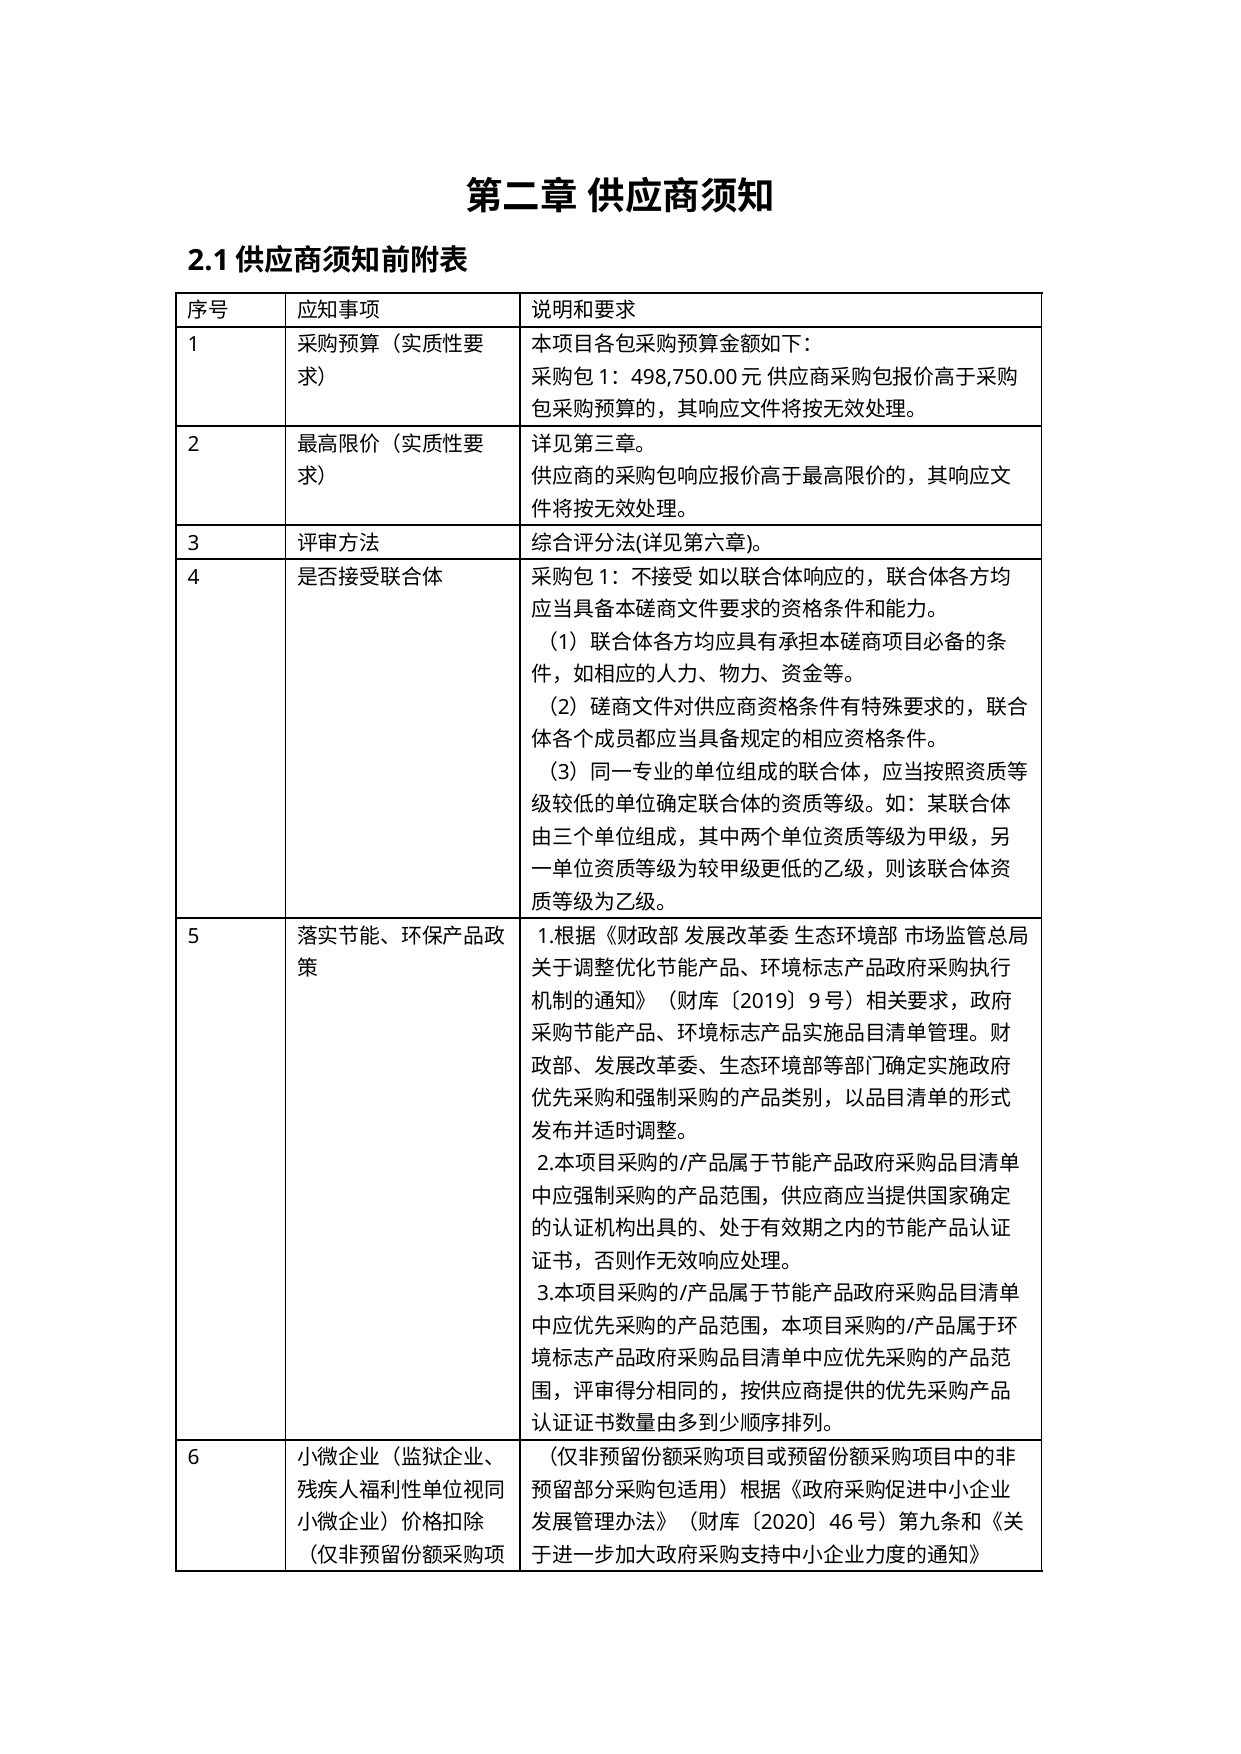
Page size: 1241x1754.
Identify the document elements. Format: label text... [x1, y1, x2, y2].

table_cell 采购预算（实质性要求） [286, 328, 519, 425]
table_cell 采购包1：不接受 如以联合体响应的，联合体各方均应当具备本磋商文件要求的资格条件和能力。 （1）联合体各方均应具有承担本磋商项目必备的条件，如相应的人力、物力、资金等。 （2）磋商文件对供应商资格条件有特殊要求的，联合体各个成员都应当具备规定的相应资格条件。 （3）同一专业的单位组成的联合体，应当按照资质等级较低的单位确定联合体的资质等级。如：某联合体由三个单位组成，其中两个单位资质等级为甲级，另一单位资质等级为较甲级更低的乙级，则该联合体资质等级为乙级。 [521, 560, 1041, 917]
text 2.1供应商须知前附表 [187, 227, 1053, 292]
table_cell 3 [177, 526, 285, 558]
table_cell 4 [177, 560, 285, 917]
table_cell 综合评分法(详见第六章)。 [521, 526, 1041, 558]
table_cell 详见第三章。 供应商的采购包响应报价高于最高限价的，其响应文件将按无效处理。 [521, 427, 1041, 524]
table_header 说明和要求 [521, 294, 1041, 326]
table_cell 2 [177, 427, 285, 524]
table_cell 6 [177, 1441, 285, 1570]
table_cell 是否接受联合体 [286, 560, 519, 917]
table_cell 最高限价（实质性要求） [286, 427, 519, 524]
table_header 序号 [177, 294, 285, 326]
text 第二章 供应商须知 [187, 162, 1053, 227]
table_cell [286, 1441, 519, 1570]
table_cell 落实节能、环保产品政策 [286, 919, 519, 1439]
table_cell 1.根据《财政部 发展改革委 生态环境部 市场监管总局关于调整优化节能产品、环境标志产品政府采购执行机制的通知》（财库〔2019〕9号）相关要求，政府采购节能产品、环境标志产品实施品目清单管理。财政部、发展改革委、生态环境部等部门确定实施政府优先采购和强制采购的产品类别，以品目清单的形式发布并适时调整。 2.本项目采购的/产品属于节能产品政府采购品目清单中应强制采购的产品范围，供应商应当提供国家确定的认证机构出具的、处于有效期之内的节能产品认证证书，否则作无效响应处理。 3.本项目采购的/产品属于节能产品政府采购品目清单中应优先采购的产品范围，本项目采购的/产品属于环境标志产品政府采购品目清单中应优先采购的产品范围，评审得分相同的，按供应商提供的优先采购产品认证证书数量由多到少顺序排列。 [521, 919, 1041, 1439]
table_cell 5 [177, 919, 285, 1439]
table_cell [521, 1441, 1041, 1570]
table_cell 本项目各包采购预算金额如下： 采购包1：498,750.00元 供应商采购包报价高于采购包采购预算的，其响应文件将按无效处理。 [521, 328, 1041, 425]
table_header 应知事项 [286, 294, 519, 326]
table_cell 1 [177, 328, 285, 425]
table_cell 评审方法 [286, 526, 519, 558]
